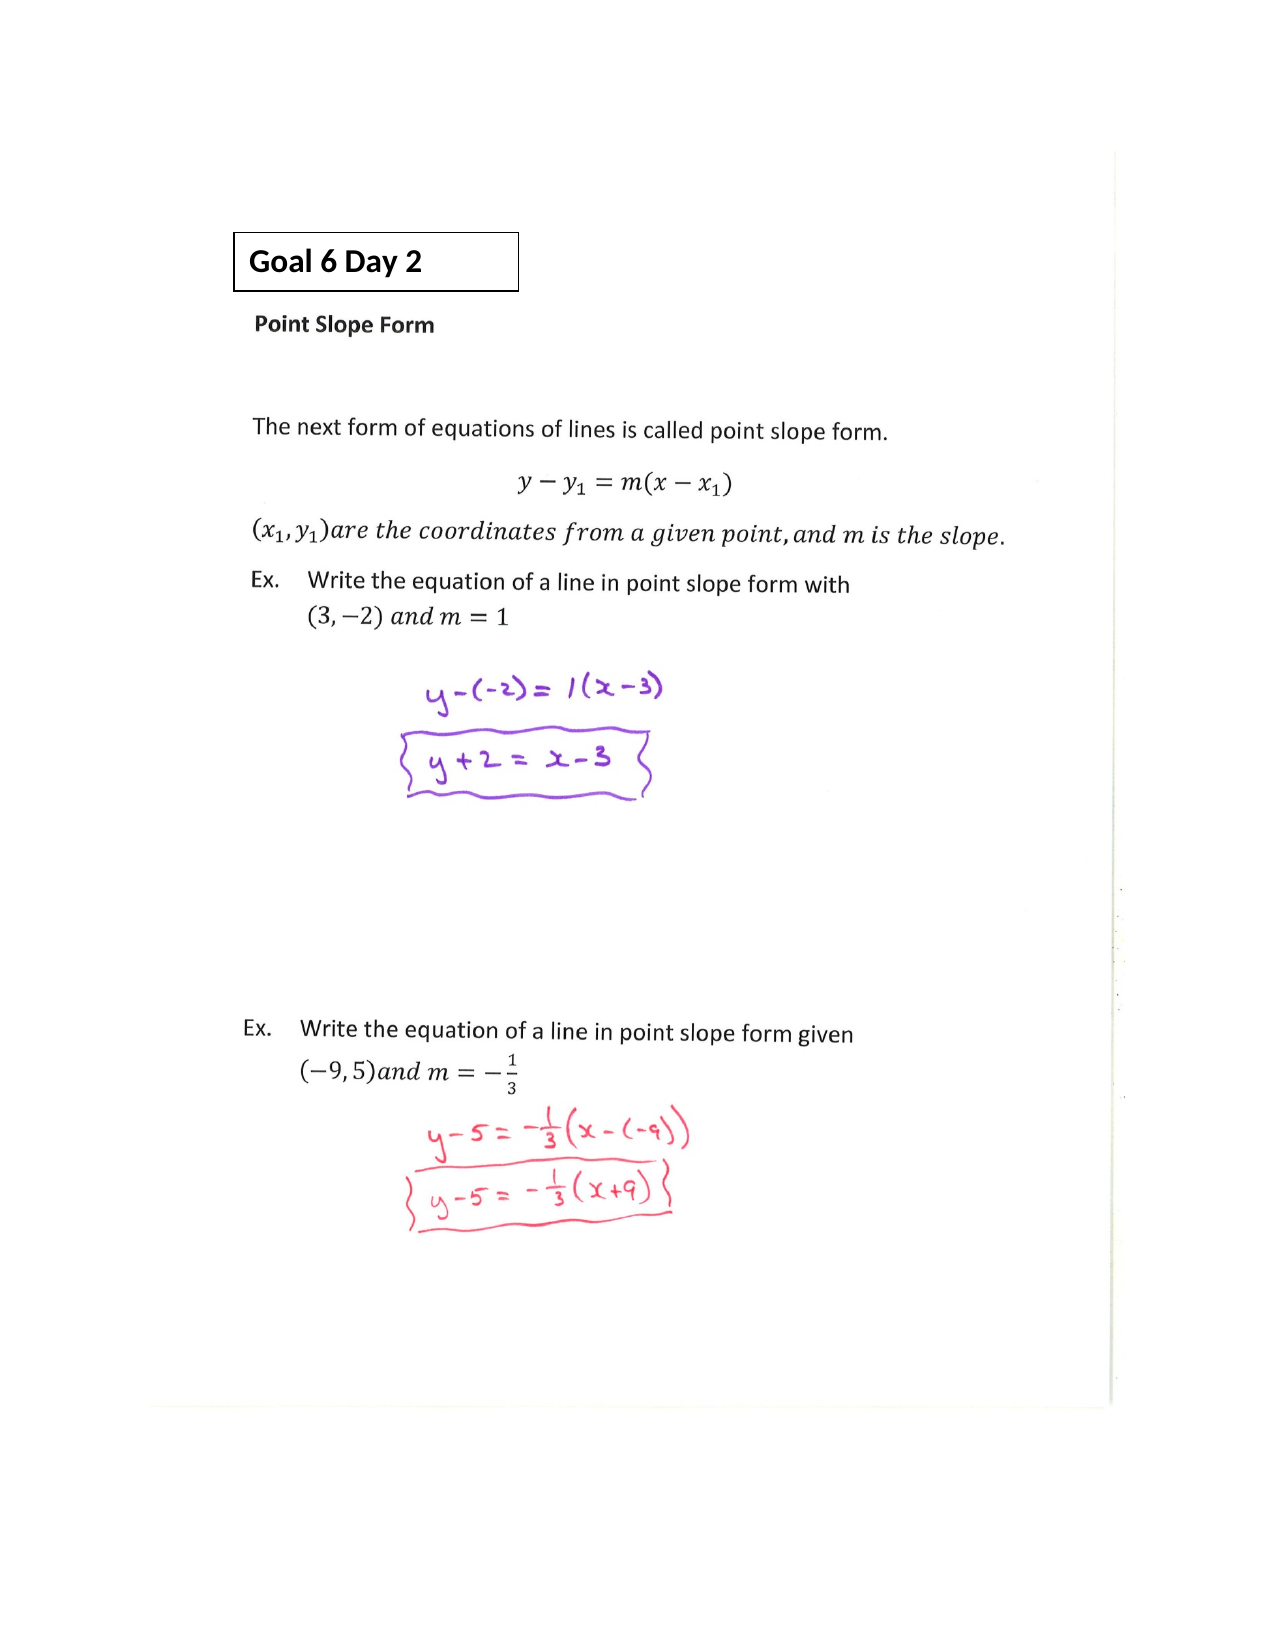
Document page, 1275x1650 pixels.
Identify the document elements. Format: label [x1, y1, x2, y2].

picture [150, 150, 1125, 1412]
